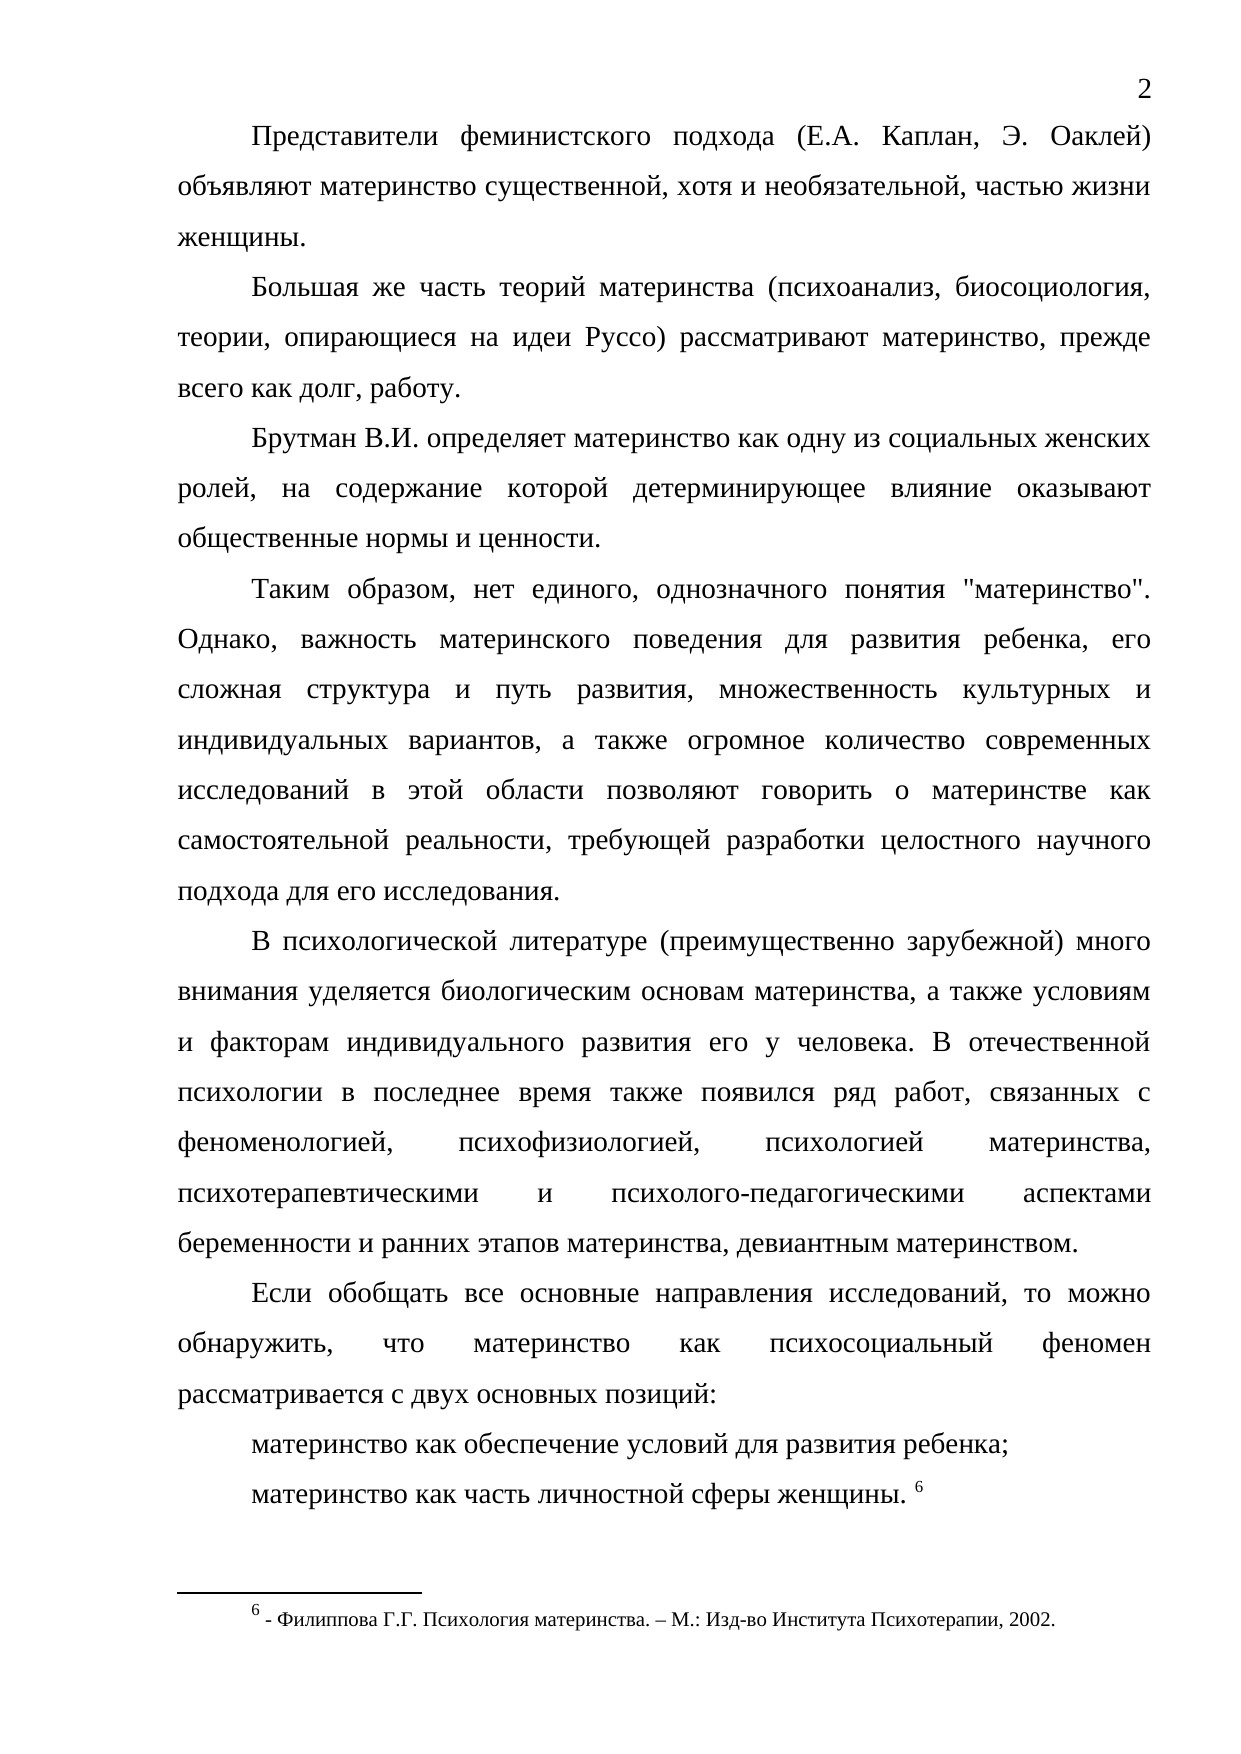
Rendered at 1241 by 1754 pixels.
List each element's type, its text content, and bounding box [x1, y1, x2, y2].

text Если обобщать все основные направления исследований, то можно обнаружить, что материнство как психосоциальный феномен рассматривается с двух основных позиций: [177, 1275, 1152, 1409]
text материнство как обеспечение условий для развития ребенка; [177, 1426, 1152, 1460]
text В психологической литературе (преимущественно зарубежной) много внимания уделяется биологическим основам материнства, а также условиям и факторам индивидуального развития его у человека. В отечественной психологии в последнее время также появился ряд работ, связанных с феноменологией, психофизиологией, психологией материнства, психотерапевтическими и психолого-педагогическими аспектами беременности и ранних этапов материнства, девиантным материнством. [177, 923, 1152, 1258]
text Большая же часть теорий материнства (психоанализ, биосоциология, теории, опирающиеся на идеи Руссо) рассматривают материнство, прежде всего как долг, работу. [177, 269, 1152, 403]
text Представители феминистского подхода (Е.А. Каплан, Э. Оаклей) объявляют материнство существенной, хотя и необязательной, частью жизни женщины. [177, 118, 1152, 252]
text материнство как часть личностной сферы женщины. [177, 1477, 1152, 1510]
text Брутман В.И. определяет материнство как одну из социальных женских ролей, на содержание которой детерминирующее влияние оказывают общественные нормы и ценности. [177, 420, 1152, 554]
text Таким образом, нет единого, однозначного понятия "материнство". Однако, важность материнского поведения для развития ребенка, его сложная структура и путь развития, множественность культурных и индивидуальных вариантов, а также огромное количество современных исследований в этой области позволяют говорить о материнстве как самостоятельной реальности, требующей разработки целостного научного подхода для его исследования. [177, 571, 1152, 906]
